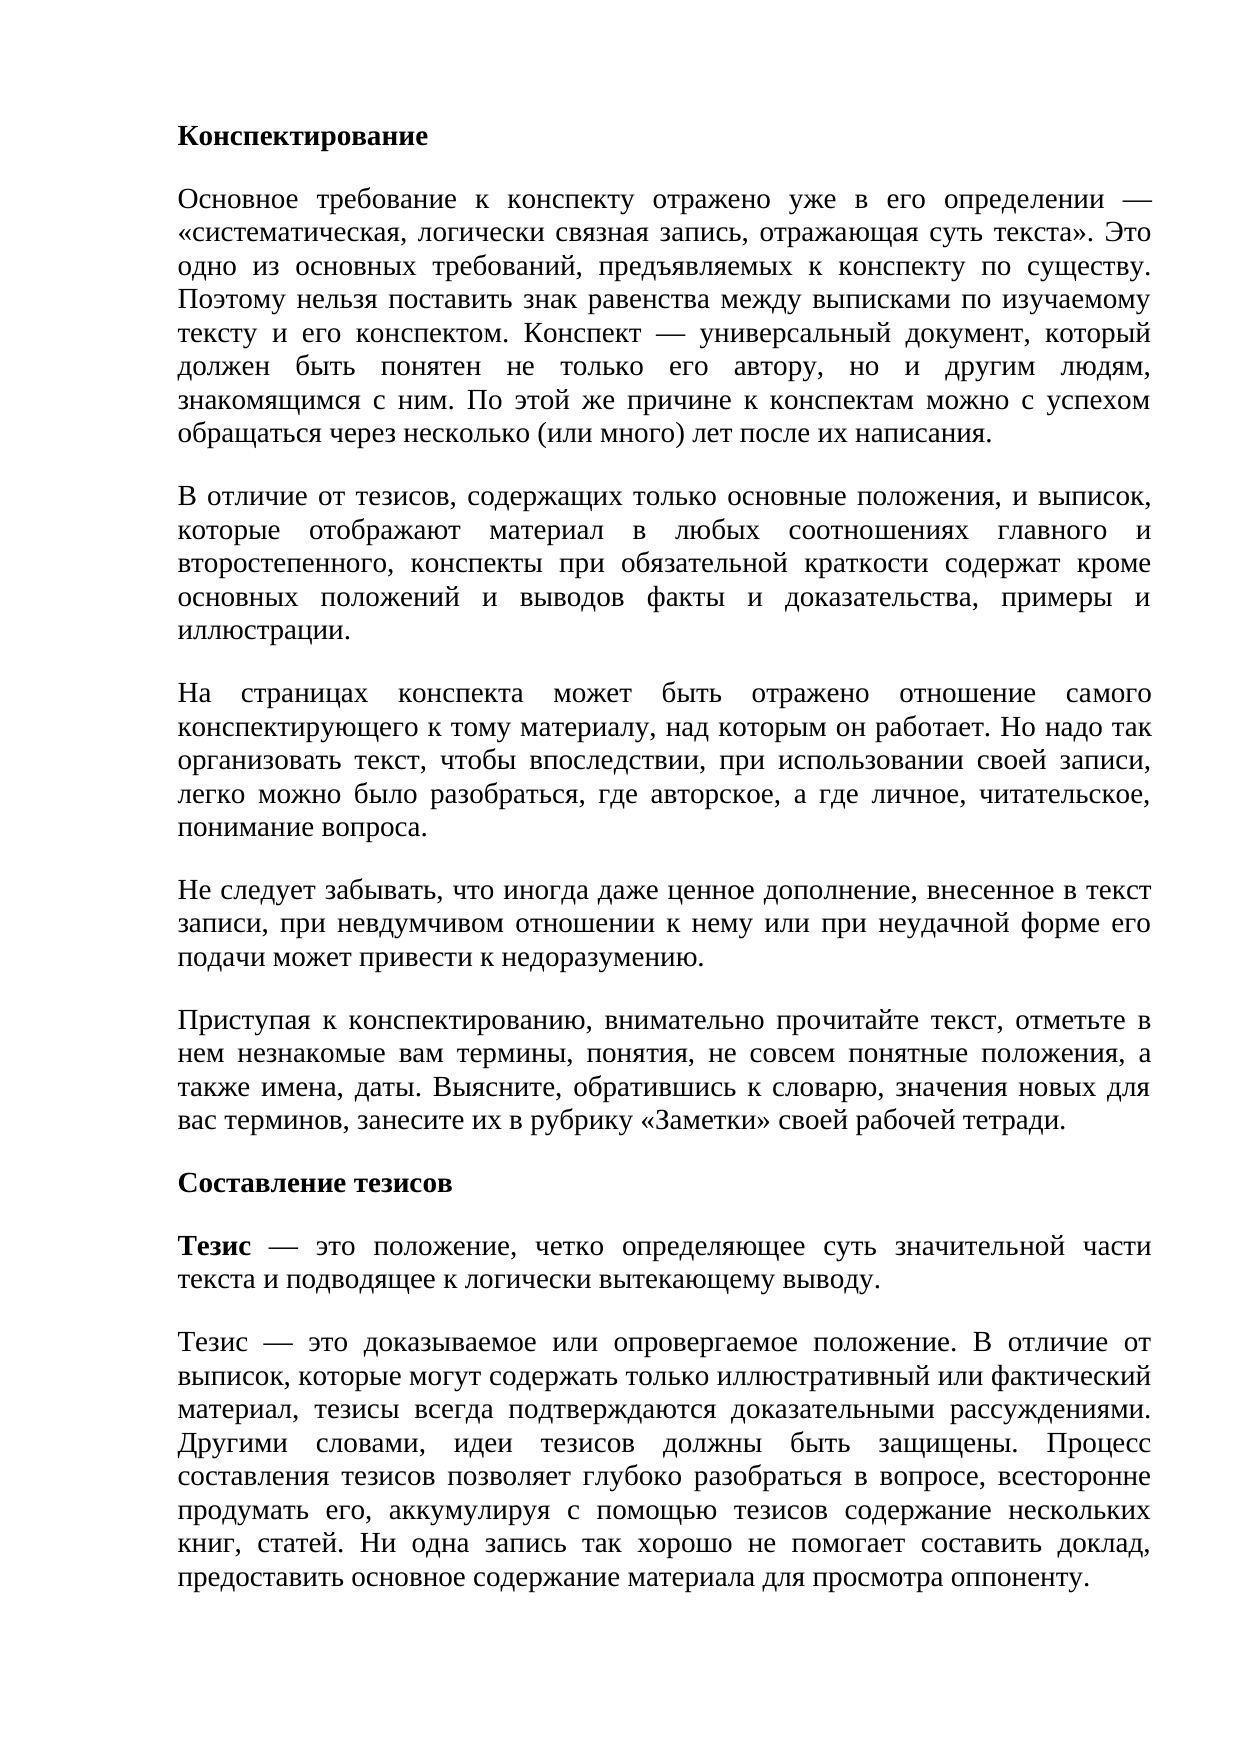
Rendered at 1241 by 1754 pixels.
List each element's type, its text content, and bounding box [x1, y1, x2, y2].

text Тезис — это положение, четко определяющее суть значительной части текста и подводящее к логически вытекающему выводу. [177, 1228, 1152, 1295]
text На страницах конспекта может быть отражено отношение самого конспектирующего к тому материалу, над которым он работает. Но надо так организовать текст, чтобы впоследствии, при использовании своей записи, легко можно было разобраться, где авторское, а где личное, читательское, понимание вопроса. [177, 675, 1152, 843]
text Составление тезисов [177, 1165, 1152, 1199]
text Не следует забывать, что иногда даже ценное дополнение, внесенное в текст записи, при невдумчивом отношении к нему или при неудачной форме его подачи может привести к недоразумению. [177, 872, 1152, 973]
text Основное требование к конспекту отражено уже в его определении — «систематическая, логически связная запись, отражающая суть текста». Это одно из основных требований, предъявляемых к конспекту по существу. Поэтому нельзя поставить знак равенства между выписками по изучаемому тексту и его конспектом. Конспект — универсальный документ, который должен быть понятен не только его автору, но и другим людям, знакомящимся с ним. По этой же причине к конспектам можно с успехом обращаться через несколько (или много) лет после их написания. [177, 181, 1152, 449]
text Конспектирование [177, 118, 1152, 152]
text Тезис — это доказываемое или опровергаемое положение. В отличие от выписок, которые могут содержать только иллюстративный или фактический материал, тезисы всегда подтверждаются доказательными рассуждениями. Другими словами, идеи тезисов должны быть защищены. Процесс составления тезисов позволяет глубоко разобраться в вопросе, всесторонне продумать его, аккумулируя с помощью тезисов содержание нескольких книг, статей. Ни одна запись так хорошо не помогает составить доклад, предоставить основное содержание материала для просмотра оппоненту. [177, 1324, 1152, 1592]
text Приступая к конспектированию, внимательно прочитайте текст, отметьте в нем незнакомые вам термины, понятия, не совсем понятные положения, а также имена, даты. Выясните, обратившись к словарю, значения новых для вас терминов, занесите их в рубрику «Заметки» своей рабочей тетради. [177, 1002, 1152, 1136]
text В отличие от тезисов, содержащих только основные положения, и выписок, которые отображают материал в любых соотношениях главного и второстепенного, конспекты при обязательной краткости содержат кроме основных положений и выводов факты и доказательства, примеры и иллюстрации. [177, 478, 1152, 646]
